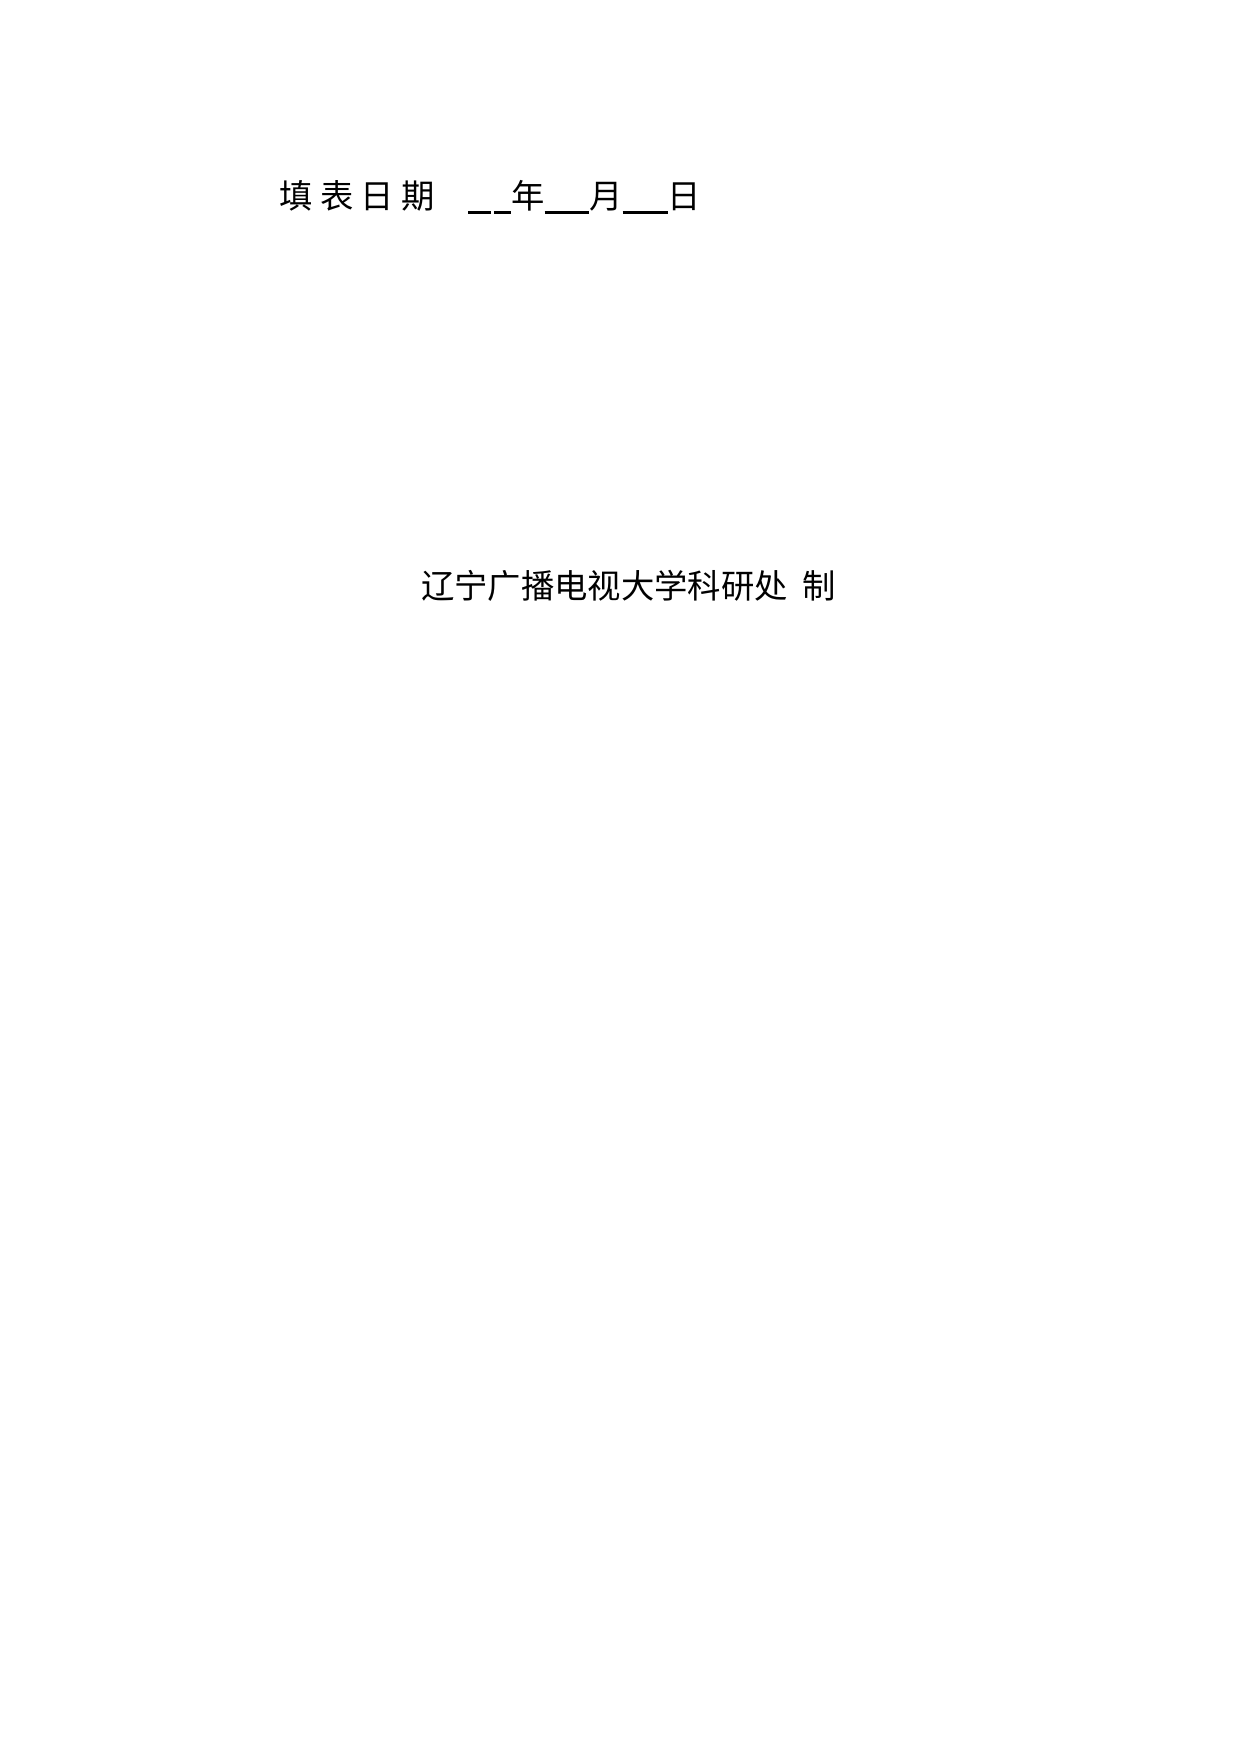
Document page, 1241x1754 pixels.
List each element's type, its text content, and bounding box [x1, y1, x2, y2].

text 填 表 日 期 年 月 日 [279, 162, 1053, 227]
text 辽宁广播电视大学科研处 制 [187, 552, 1053, 617]
